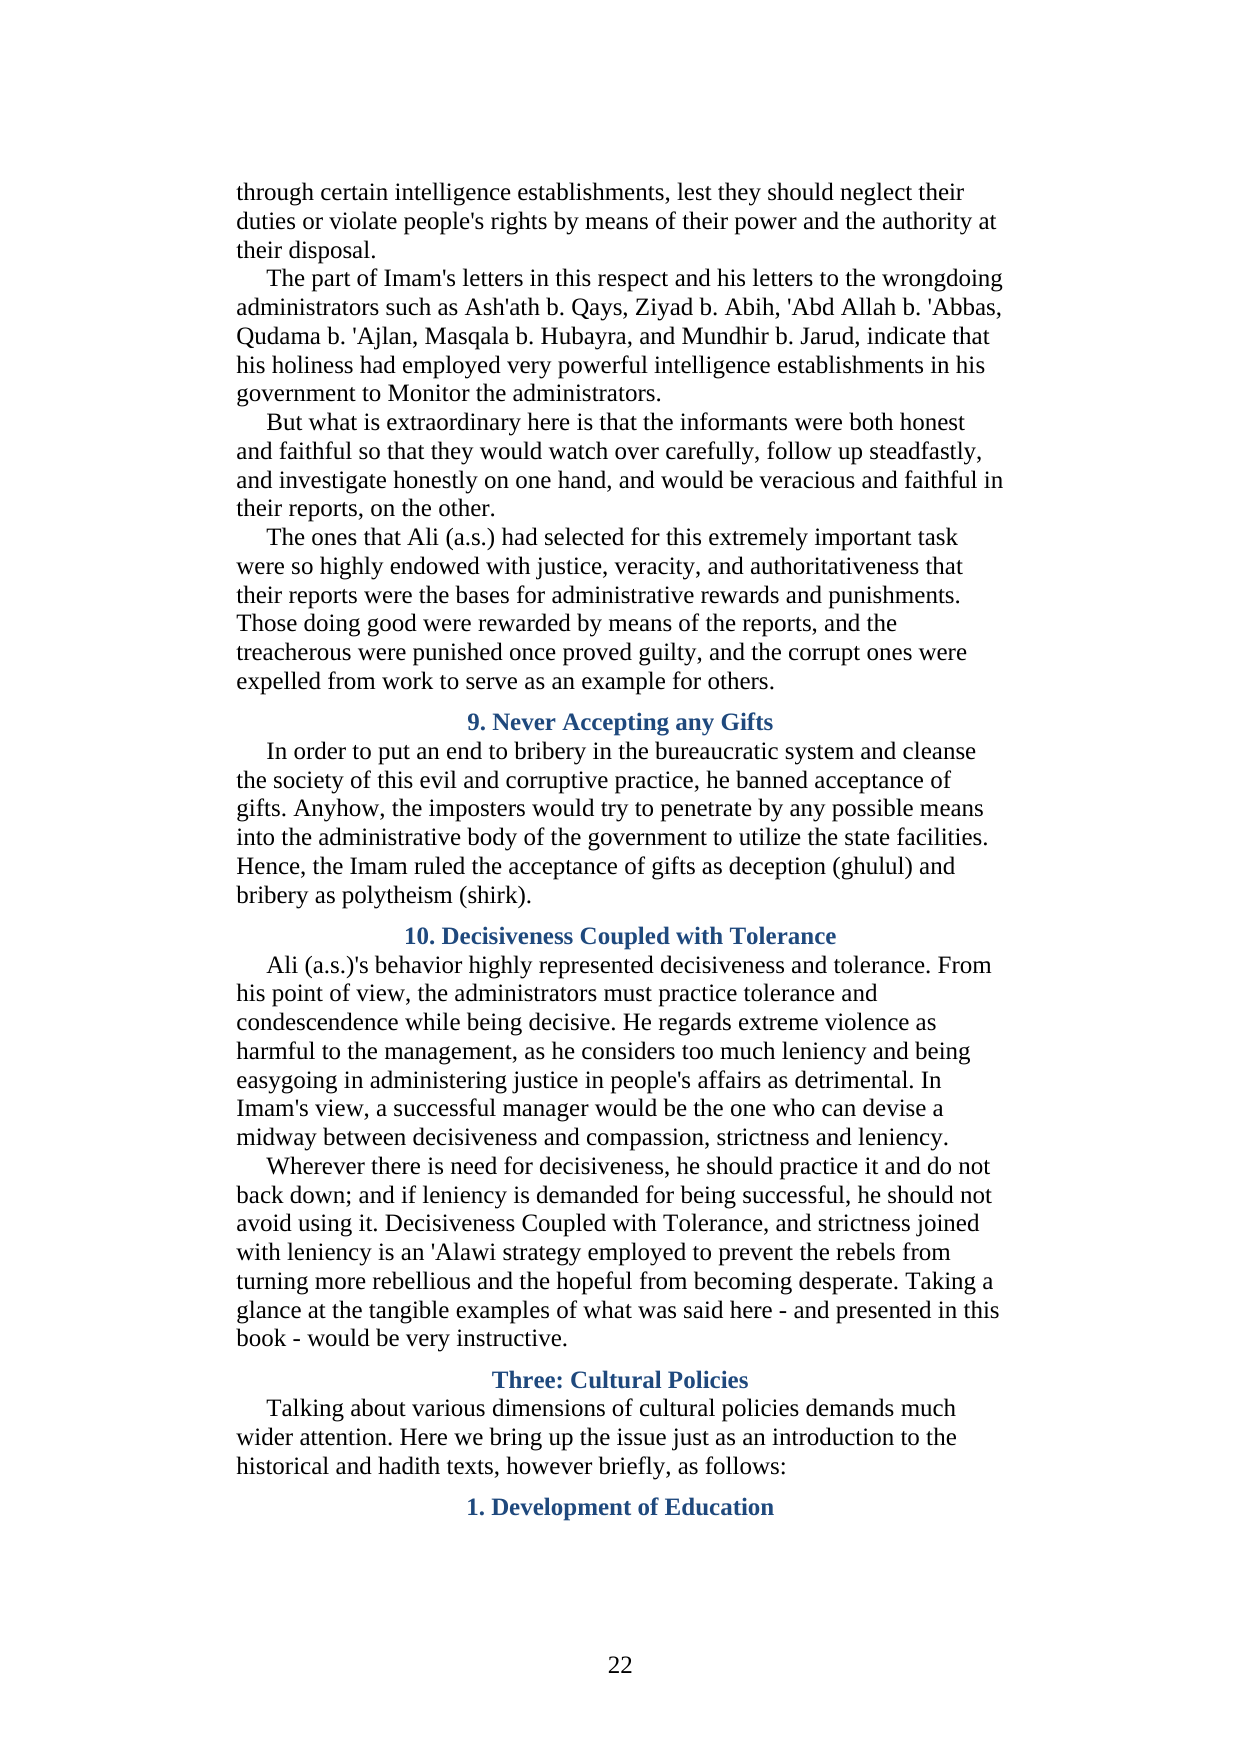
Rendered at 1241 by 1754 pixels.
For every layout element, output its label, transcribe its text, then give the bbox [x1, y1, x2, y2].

text But what is extraordinary here is that the informants were both honest and faithful so that they would watch over carefully, follow up steadfastly, and investigate honestly on one hand, and would be veracious and faithful in their reports, on the other. [236, 407, 1004, 522]
text The ones that Ali (a.s.) had selected for this extremely important task were so highly endowed with justice, veracity, and authoritativeness that their reports were the bases for administrative rewards and punishments. Those doing good were rewarded by means of the reports, and the treacherous were punished once proved guilty, and the corrupt ones were expelled from work to serve as an example for others. [236, 522, 1004, 695]
text Ali (a.s.)'s behavior highly represented decisiveness and tolerance. From his point of view, the administrators must practice tolerance and condescendence while being decisive. He regards extreme violence as harmful to the management, as he considers too much leniency and being easygoing in administering justice in people's affairs as detrimental. In Imam's view, a successful manager would be the one who can devise a midway between decisiveness and compassion, strictness and leniency. [236, 950, 1004, 1151]
subtitle 9. Never Accepting any Gifts [236, 707, 1004, 736]
subtitle 1. Development of Education [236, 1492, 1004, 1521]
text In order to put an end to bribery in the bureaucratic system and cleanse the society of this evil and corruptive practice, he banned acceptance of gifts. Anyhow, the imposters would try to penetrate by any possible means into the administrative body of the government to utilize the state facilities. Hence, the Imam ruled the acceptance of gifts as deception (ghulul) and bribery as polytheism (shirk). [236, 736, 1004, 908]
text The part of Imam's letters in this respect and his letters to the wrongdoing administrators such as Ash'ath b. Qays, Ziyad b. Abih, 'Abd Allah b. 'Abbas, Qudama b. 'Ajlan, Masqala b. Hubayra, and Mundhir b. Jarud, indicate that his holiness had employed very powerful intelligence establishments in his government to Monitor the administrators. [236, 263, 1004, 407]
text Wherever there is need for decisiveness, he should practice it and do not back down; and if leniency is demanded for being successful, he should not avoid using it. Decisiveness Coupled with Tolerance, and strictness joined with leniency is an 'Alawi strategy employed to prevent the rebels from turning more rebellious and the hopeful from becoming desperate. Taking a glance at the tangible examples of what was said here - and presented in this book - would be very instructive. [236, 1151, 1004, 1352]
subtitle 10. Decisiveness Coupled with Tolerance [236, 921, 1004, 950]
subtitle Three: Cultural Policies [236, 1365, 1004, 1393]
text Talking about various dimensions of cultural policies demands much wider attention. Here we bring up the issue just as an introduction to the historical and hadith texts, however briefly, as follows: [236, 1393, 1004, 1480]
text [236, 177, 1004, 263]
